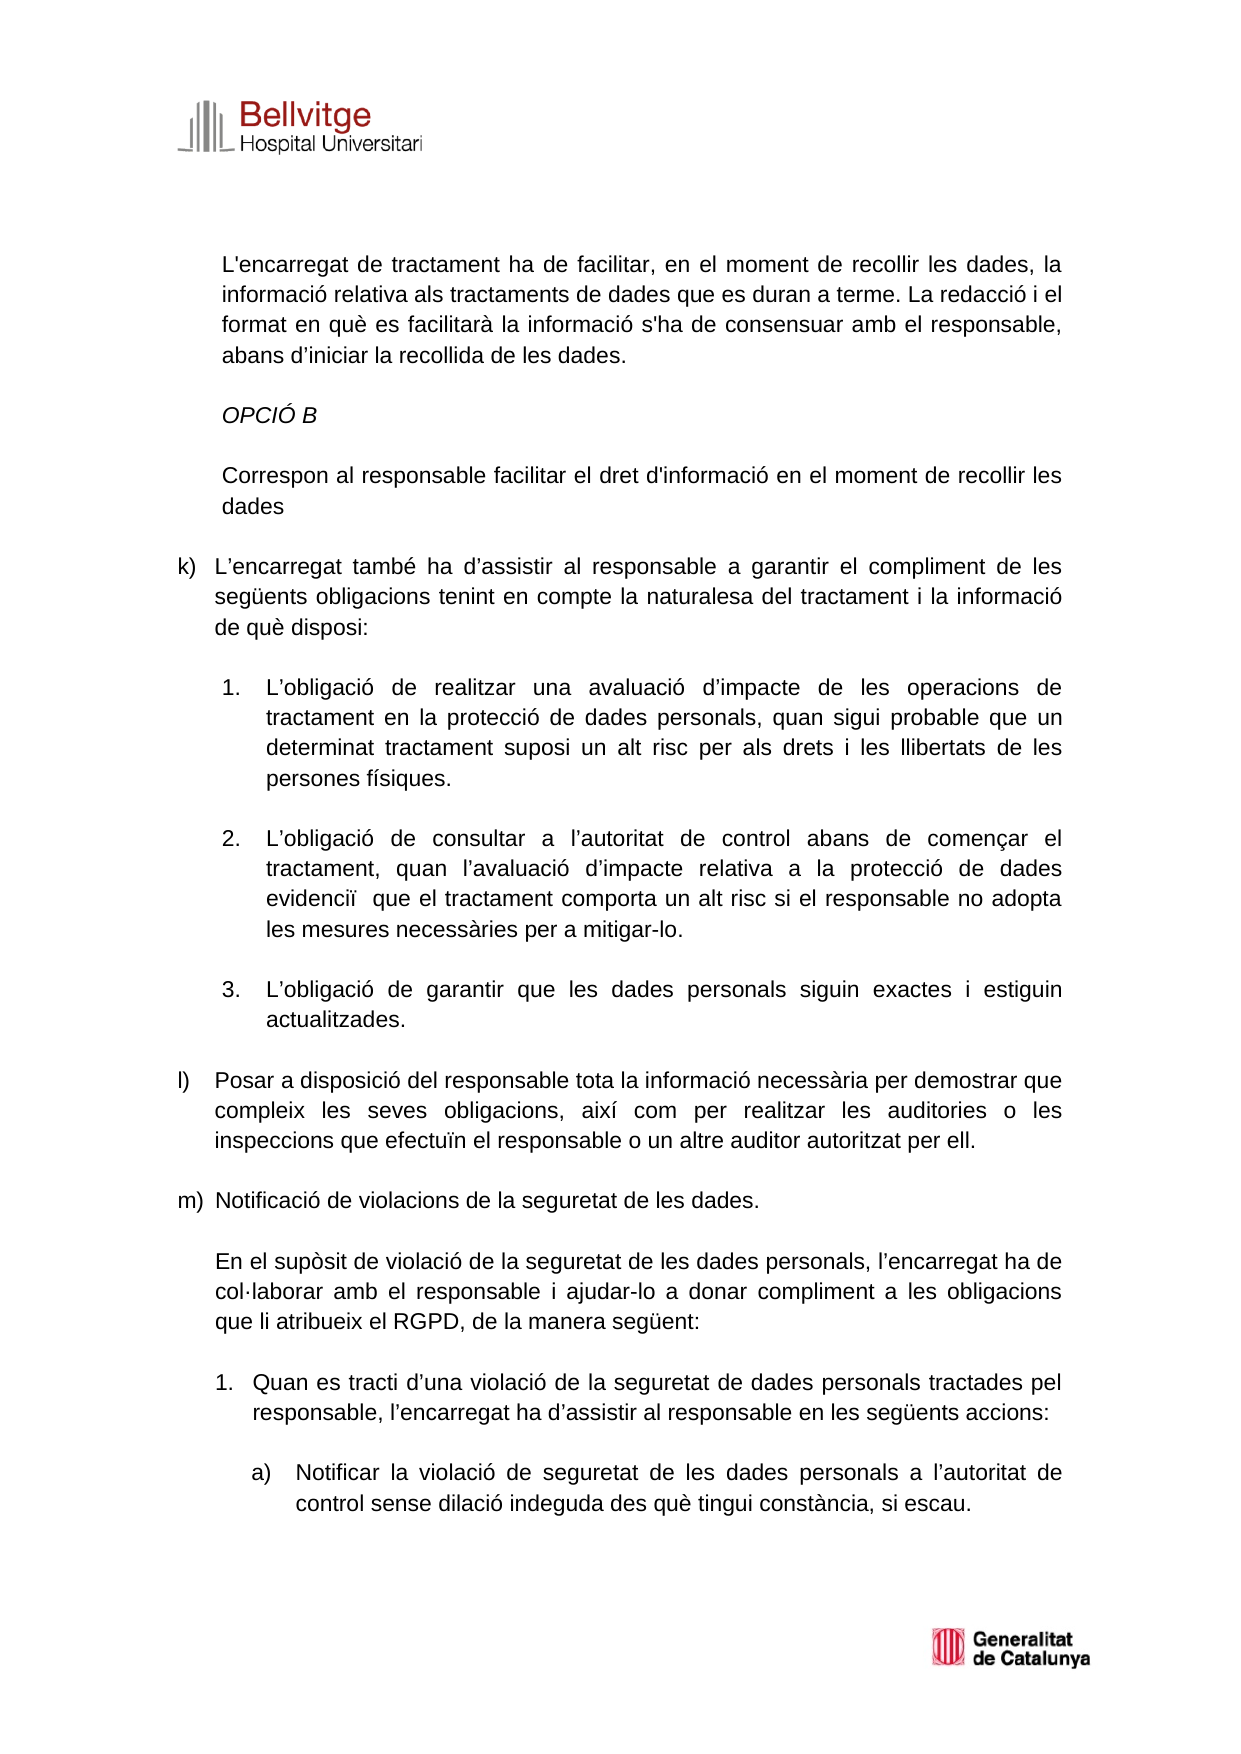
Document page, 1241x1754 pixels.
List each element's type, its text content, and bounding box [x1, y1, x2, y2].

list L’obligació de garantir que les dades personals siguin exactes i estiguin actualitzades. [222, 976, 1063, 1033]
list En el supòsit de violació de la seguretat de les dades personals, l’encarregat ha de col·laborar amb el responsable i ajudar-lo a donar compliment a les obligacions que li atribueix el RGPD, de la manera següent: [215, 1248, 1063, 1335]
list Notificar la violació de seguretat de les dades personals a l’autoritat de control sense dilació indeguda des què tingui constància, si escau. [251, 1459, 1063, 1516]
list Quan es tracti d’una violació de la seguretat de dades personals tractades pel responsable, l’encarregat ha d’assistir al responsable en les següents accions: [215, 1369, 1063, 1425]
text Correspon al responsable facilitar el dret d'informació en el moment de recollir les dades [222, 462, 1063, 519]
list Posar a disposició del responsable tota la informació necessària per demostrar que compleix les seves obligacions, així com per realitzar les auditories o les inspeccions que efectuïn el responsable o un altre auditor autoritzat per ell. [177, 1067, 1063, 1153]
list L’obligació de realitzar una avaluació d’impacte de les operacions de tractament en la protecció de dades personals, quan sigui probable que un determinat tractament suposi un alt risc per als drets i les llibertats de les persones físiques. [222, 674, 1063, 791]
list Notificació de violacions de la seguretat de les dades. [177, 1187, 1063, 1214]
list L'encarregat de tractament ha de facilitar, en el moment de recollir les dades, la informació relativa als tractaments de dades que es duran a terme. La redacció i el format en què es facilitarà la informació s'ha de consensuar amb el responsable, abans d’iniciar la recollida de les dades. [222, 251, 1063, 368]
text OPCIÓ B [177, 402, 1063, 428]
list L’encarregat també ha d’assistir al responsable a garantir el compliment de les següents obligacions tenint en compte la naturalesa del tractament i la informació de què disposi: [177, 553, 1063, 640]
list L’obligació de consultar a l’autoritat de control abans de començar el tractament, quan l’avaluació d’impacte relativa a la protecció de dades evidenciï que el tractament comporta un alt risc si el responsable no adopta les mesures necessàries per a mitigar-lo. [222, 825, 1063, 942]
picture [893, 1621, 1129, 1674]
picture [177, 100, 422, 155]
